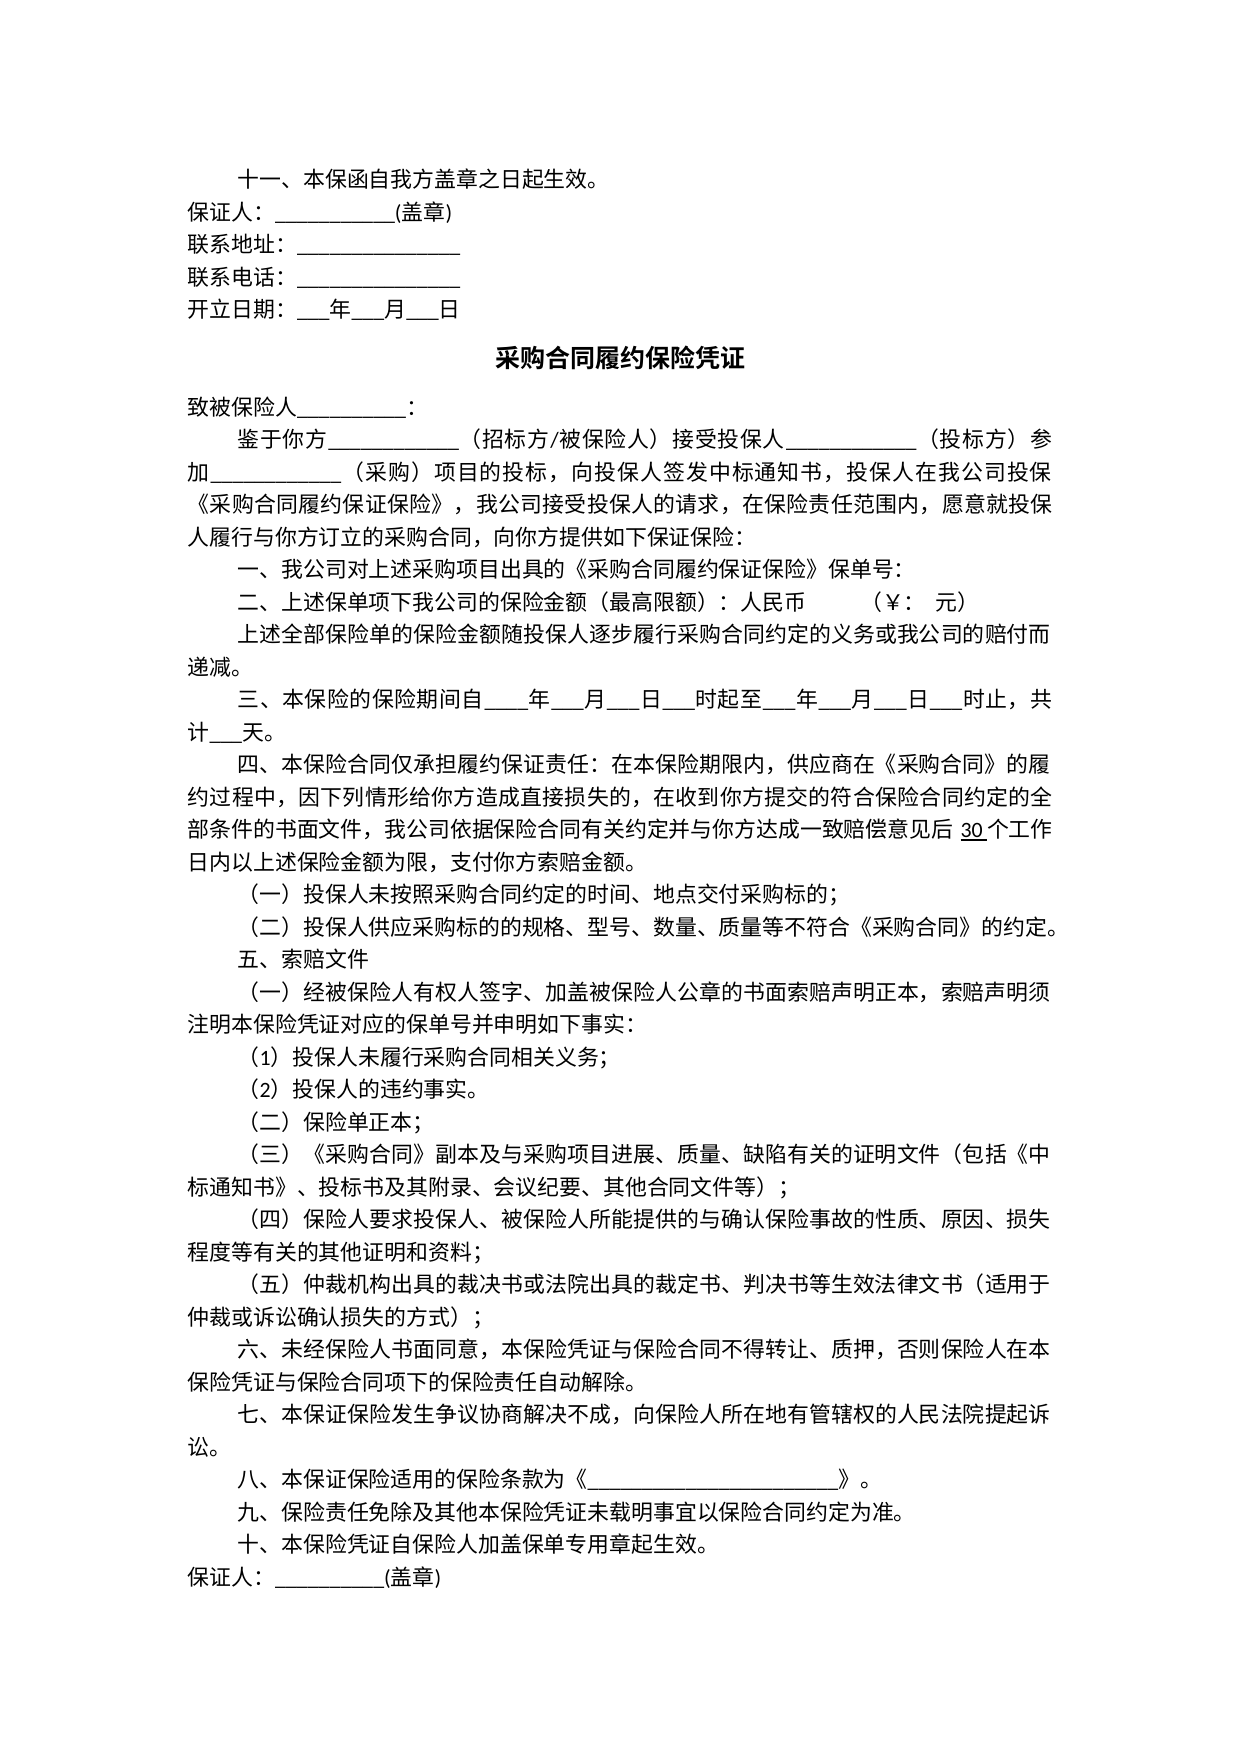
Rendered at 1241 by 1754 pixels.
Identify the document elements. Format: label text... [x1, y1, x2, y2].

text 联系地址：_______________ [187, 227, 1053, 259]
text 四、本保险合同仅承担履约保证责任：在本保险期限内，供应商在《采购合同》的履约过程中，因下列情形给你方造成直接损失的，在收到你方提交的符合保险合同约定的全部条件的书面文件，我公司依据保险合同有关约定并与你方达成一致赔偿意见后30个工作日内以上述保险金额为限，支付你方索赔金额。 [187, 747, 1053, 877]
text 保证人：___________(盖章) [187, 194, 1053, 227]
text 七、本保证保险发生争议协商解决不成，向保险人所在地有管辖权的人民法院提起诉讼。 [187, 1397, 1053, 1462]
text 八、本保证保险适用的保险条款为《_______________________》。 [187, 1462, 1053, 1494]
text 十、本保险凭证自保险人加盖保单专用章起生效。 [187, 1527, 1053, 1559]
text （1）投保人未履行采购合同相关义务； [187, 1039, 1053, 1072]
text （三）《采购合同》副本及与采购项目进展、质量、缺陷有关的证明文件（包括《中标通知书》、投标书及其附录、会议纪要、其他合同文件等）； [187, 1137, 1053, 1202]
text 十一、本保函自我方盖章之日起生效。 [187, 162, 1053, 194]
text （二）保险单正本； [187, 1104, 1053, 1137]
text 开立日期：___年___月___日 [187, 292, 1053, 324]
text 联系电话：_______________ [187, 259, 1053, 292]
text 二、上述保单项下我公司的保险金额（最高限额）：人民币 （￥： 元） [187, 584, 1053, 617]
text （一）经被保险人有权人签字、加盖被保险人公章的书面索赔声明正本，索赔声明须注明本保险凭证对应的保单号并申明如下事实： [187, 974, 1053, 1039]
text （二）投保人供应采购标的的规格、型号、数量、质量等不符合《采购合同》的约定。 [187, 909, 1053, 942]
text 致被保险人__________： [187, 389, 1053, 422]
text 九、保险责任免除及其他本保险凭证未载明事宜以保险合同约定为准。 [187, 1494, 1053, 1527]
text 六、未经保险人书面同意，本保险凭证与保险合同不得转让、质押，否则保险人在本保险凭证与保险合同项下的保险责任自动解除。 [187, 1332, 1053, 1397]
text 保证人：__________(盖章) [187, 1559, 1053, 1592]
text 三、本保险的保险期间自____年___月___日___时起至___年___月___日___时止，共计___天。 [187, 682, 1053, 747]
text （四）保险人要求投保人、被保险人所能提供的与确认保险事故的性质、原因、损失程度等有关的其他证明和资料； [187, 1202, 1053, 1267]
text 上述全部保险单的保险金额随投保人逐步履行采购合同约定的义务或我公司的赔付而递减。 [187, 617, 1053, 682]
text 五、索赔文件 [187, 942, 1053, 974]
text （一）投保人未按照采购合同约定的时间、地点交付采购标的； [187, 877, 1053, 909]
text 鉴于你方____________（招标方/被保险人）接受投保人____________（投标方）参加____________（采购）项目的投标，向投保人签发中标通知书，投保人在我公司投保《采购合同履约保证保险》，我公司接受投保人的请求，在保险责任范围内，愿意就投保人履行与你方订立的采购合同，向你方提供如下保证保险： [187, 422, 1053, 552]
text （五）仲裁机构出具的裁决书或法院出具的裁定书、判决书等生效法律文书（适用于仲裁或诉讼确认损失的方式）； [187, 1267, 1053, 1332]
text 一、我公司对上述采购项目出具的《采购合同履约保证保险》保单号： [187, 552, 1053, 584]
text （2）投保人的违约事实。 [187, 1072, 1053, 1104]
text 采购合同履约保险凭证 [187, 324, 1053, 389]
